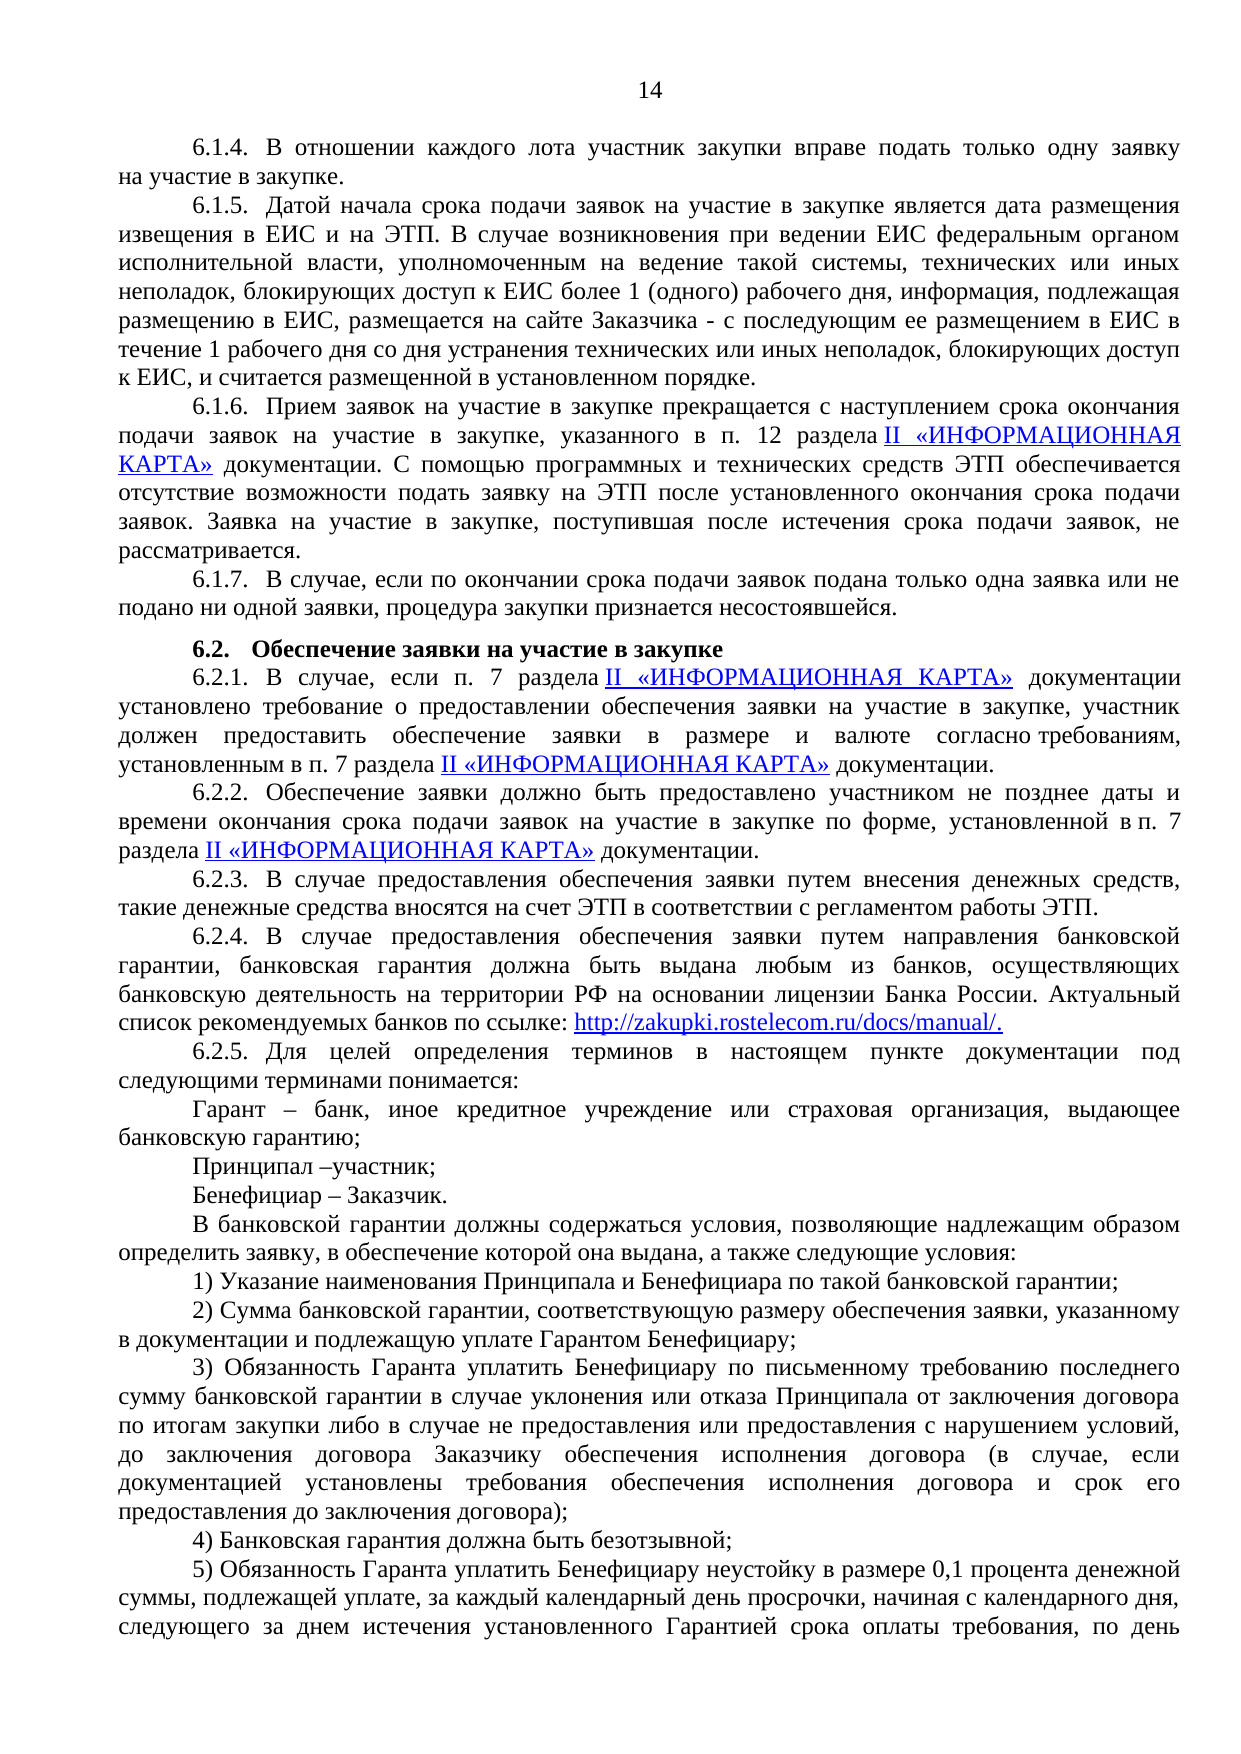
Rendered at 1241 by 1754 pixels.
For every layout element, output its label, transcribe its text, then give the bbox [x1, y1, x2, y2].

text 1) Указание наименования Принципала и Бенефициара по такой банковской гарантии; [118, 1266, 1181, 1295]
list Прием заявок на участие в закупке прекращается с наступлением срока окончания подачи заявок на участие в закупке, указанного в п. 12 раздела II «ИНФОРМАЦИОННАЯ КАРТА» документации. С помощью программных и технических средств ЭТП обеспечивается отсутствие возможности подать заявку на ЭТП после установленного окончания срока подачи заявок. Заявка на участие в закупке, поступившая после истечения срока подачи заявок, не рассматривается. [118, 391, 1181, 564]
text В банковской гарантии должны содержаться условия, позволяющие надлежащим образом определить заявку, в обеспечение которой она выдана, а также следующие условия: [118, 1209, 1181, 1266]
text 2) Сумма банковской гарантии, соответствующую размеру обеспечения заявки, указанному в документации и подлежащую уплате Гарантом Бенефициару; [118, 1295, 1181, 1352]
list В случае, если по окончании срока подачи заявок подана только одна заявка или не подано ни одной заявки, процедура закупки признается несостоявшейся. [118, 564, 1181, 621]
text Принципал –участник; [118, 1151, 1181, 1180]
list В случае предоставления обеспечения заявки путем направления банковской гарантии, банковская гарантия должна быть выдана любым из банков, осуществляющих банковскую деятельность на территории РФ на основании лицензии Банка России. Актуальный список рекомендуемых банков по ссылке: http://zakupki.rostelecom.ru/docs/manual/. [118, 921, 1181, 1036]
list Обеспечение заявки должно быть предоставлено участником не позднее даты и времени окончания срока подачи заявок на участие в закупке по форме, установленной в п. 7 раздела II «ИНФОРМАЦИОННАЯ КАРТА» документации. [118, 777, 1181, 864]
list В случае предоставления обеспечения заявки путем внесения денежных средств, такие денежные средства вносятся на счет ЭТП в соответствии с регламентом работы ЭТП. [118, 864, 1181, 921]
text Бенефициар – Заказчик. [118, 1180, 1181, 1209]
list В отношении каждого лота участник закупки вправе подать только одну заявку на участие в закупке. [118, 132, 1181, 190]
list Для целей определения терминов в настоящем пункте документации под следующими терминами понимается: [118, 1036, 1181, 1094]
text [118, 1554, 1181, 1640]
list Датой начала срока подачи заявок на участие в закупке является дата размещения извещения в ЕИС и на ЭТП. В случае возникновения при ведении ЕИС федеральным органом исполнительной власти, уполномоченным на ведение такой системы, технических или иных неполадок, блокирующих доступ к ЕИС более 1 (одного) рабочего дня, информация, подлежащая размещению в ЕИС, размещается на сайте Заказчика - с последующим ее размещением в ЕИС в течение 1 рабочего дня со дня устранения технических или иных неполадок, блокирующих доступ к ЕИС, и считается размещенной в установленном порядке. [118, 190, 1181, 391]
text 4) Банковская гарантия должна быть безотзывной; [118, 1525, 1181, 1554]
list Обеспечение заявки на участие в закупке [118, 634, 1181, 662]
text 3) Обязанность Гаранта уплатить Бенефициару по письменному требованию последнего сумму банковской гарантии в случае уклонения или отказа Принципала от заключения договора по итогам закупки либо в случае не предоставления или предоставления с нарушением условий, до заключения договора Заказчику обеспечения исполнения договора (в случае, если документацией установлены требования обеспечения исполнения договора и срок его предоставления до заключения договора); [118, 1352, 1181, 1525]
list В случае, если п. 7 раздела II «ИНФОРМАЦИОННАЯ КАРТА» документации установлено требование о предоставлении обеспечения заявки на участие в закупке, участник должен предоставить обеспечение заявки в размере и валюте согласно требованиям, установленным в п. 7 раздела II «ИНФОРМАЦИОННАЯ КАРТА» документации. [118, 662, 1181, 777]
text Гарант – банк, иное кредитное учреждение или страховая организация, выдающее банковскую гарантию; [118, 1094, 1181, 1151]
